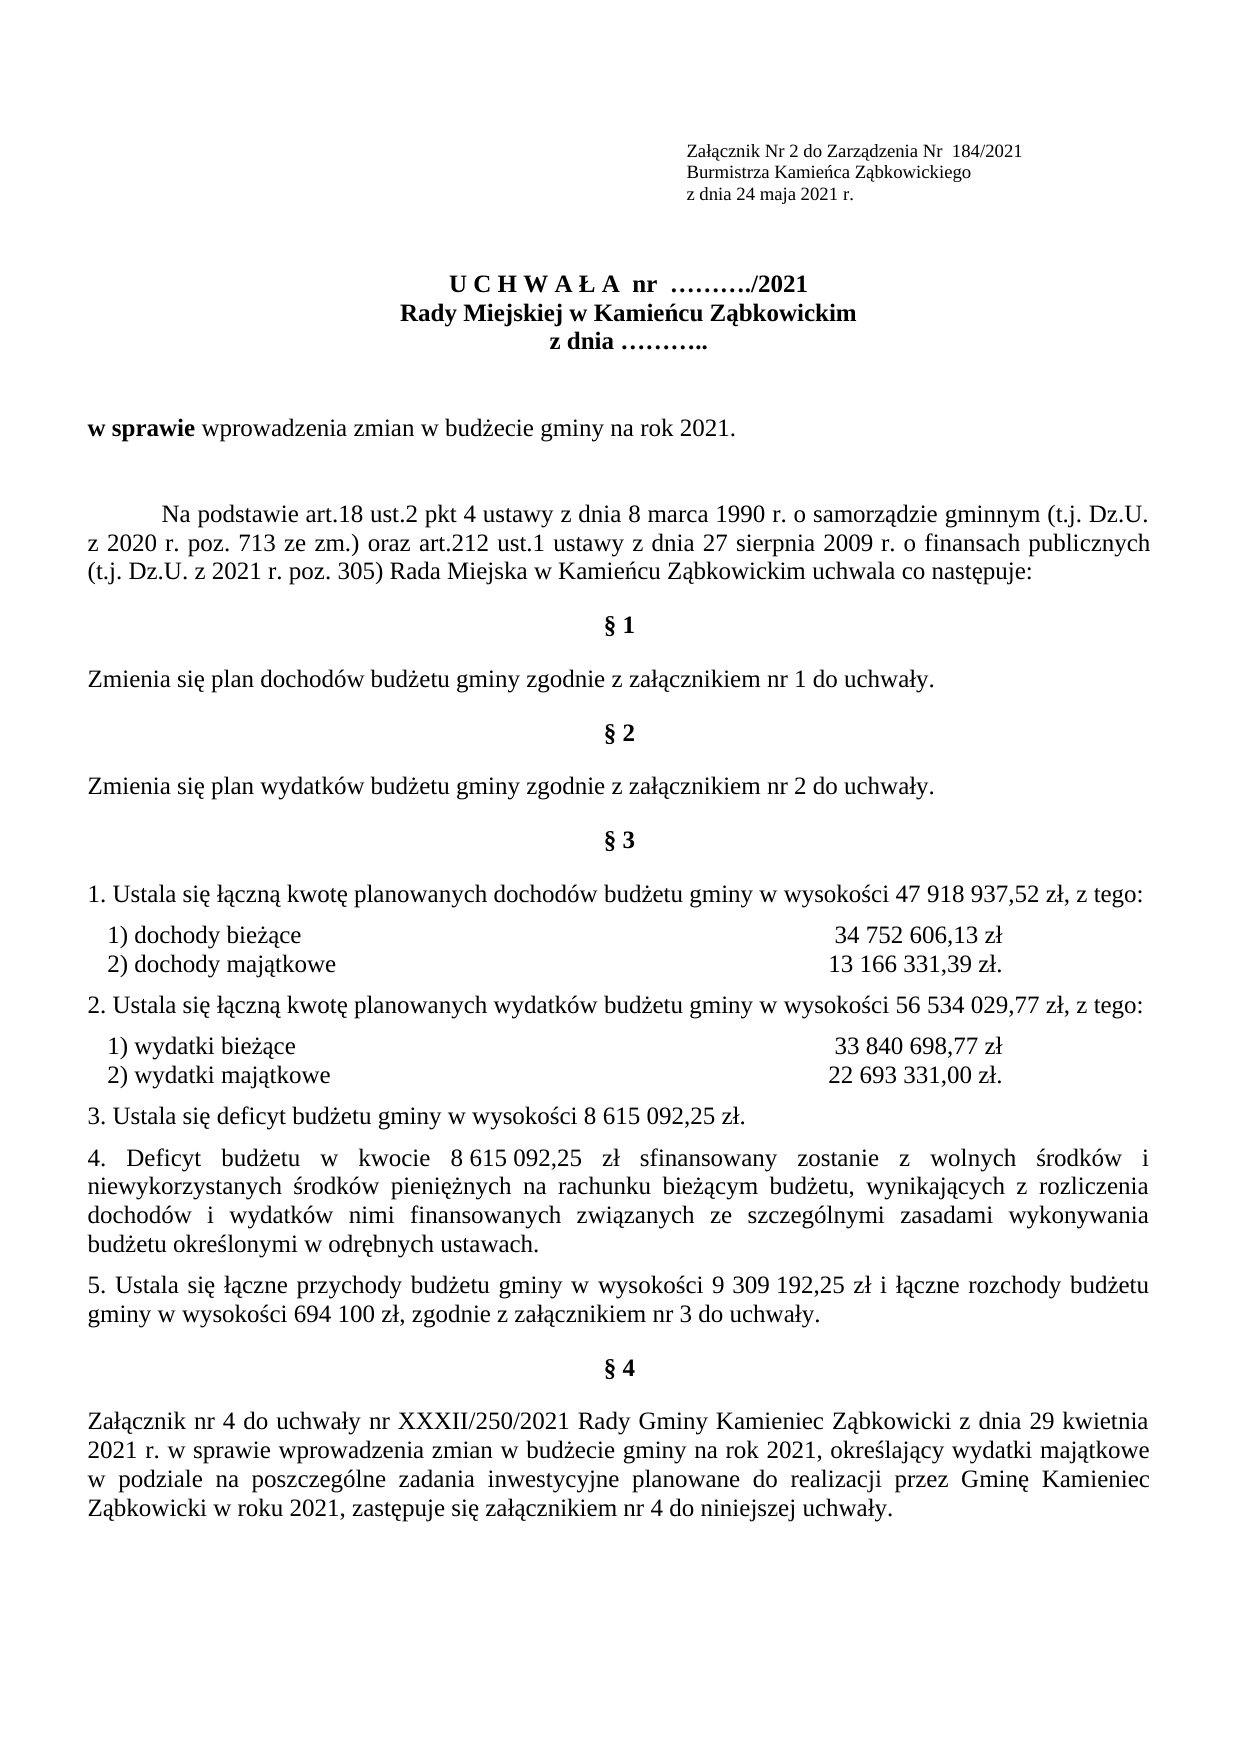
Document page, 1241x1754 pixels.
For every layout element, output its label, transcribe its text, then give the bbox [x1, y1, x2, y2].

text z dnia ……….. [106, 326, 1151, 355]
text § 4 [87, 1353, 1151, 1381]
text 1) wydatki bieżące 33 840 698,77 zł [87, 1031, 1149, 1060]
text 1) dochody bieżące 34 752 606,13 zł [87, 920, 1149, 949]
text Zmienia się plan dochodów budżetu gminy zgodnie z załącznikiem nr 1 do uchwały. [87, 664, 1151, 693]
text 3. Ustala się deficyt budżetu gminy w wysokości 8 615 092,25 zł. [87, 1101, 1149, 1130]
text Załącznik nr 4 do uchwały nr XXXII/250/2021 Rady Gminy Kamieniec Ząbkowicki z dnia 29 kwietnia 2021 r. w sprawie wprowadzenia zmian w budżecie gminy na rok 2021, określający wydatki majątkowe w podziale na poszczególne zadania inwestycyjne planowane do realizacji przez Gminę Kamieniec Ząbkowicki w roku 2021, zastępuje się załącznikiem nr 4 do niniejszej uchwały. [87, 1406, 1151, 1521]
text Załącznik Nr 2 do Zarządzenia Nr 184/2021 [106, 139, 1151, 161]
text 2. Ustala się łączną kwotę planowanych wydatków budżetu gminy w wysokości 56 534 029,77 zł, z tego: [87, 990, 1149, 1019]
text § 3 [87, 825, 1151, 854]
text Rady Miejskiej w Kamieńcu Ząbkowickim [106, 298, 1151, 326]
text Zmienia się plan wydatków budżetu gminy zgodnie z załącznikiem nr 2 do uchwały. [87, 771, 1151, 800]
text z dnia 24 maja 2021 r. [106, 183, 1151, 204]
text Na podstawie art.18 ust.2 pkt 4 ustawy z dnia 8 marca 1990 r. o samorządzie gminnym (t.j. Dz.U. z 2020 r. poz. 713 ze zm.) oraz art.212 ust.1 ustawy z dnia 27 sierpnia 2009 r. o finansach publicznych (t.j. Dz.U. z 2021 r. poz. 305) Rada Miejska w Kamieńcu Ząbkowickim uchwala co następuje: [87, 499, 1151, 585]
text w sprawie wprowadzenia zmian w budżecie gminy na rok 2021. [87, 413, 1151, 441]
text Burmistrza Kamieńca Ząbkowickiego [106, 161, 1151, 183]
text 5. Ustala się łączne przychody budżetu gminy w wysokości 9 309 192,25 zł i łączne rozchody budżetu gminy w wysokości 694 100 zł, zgodnie z załącznikiem nr 3 do uchwały. [87, 1270, 1149, 1328]
text 4. Deficyt budżetu w kwocie 8 615 092,25 zł sfinansowany zostanie z wolnych środków i niewykorzystanych środków pieniężnych na rachunku bieżącym budżetu, wynikających z rozliczenia dochodów i wydatków nimi finansowanych związanych ze szczególnymi zasadami wykonywania budżetu określonymi w odrębnych ustawach. [87, 1143, 1149, 1258]
text § 2 [87, 718, 1151, 746]
text 2) dochody majątkowe 13 166 331,39 zł. [87, 949, 1149, 978]
text U C H W A Ł A nr ………./2021 [106, 269, 1151, 298]
text 2) wydatki majątkowe 22 693 331,00 zł. [87, 1060, 1149, 1089]
text 1. Ustala się łączną kwotę planowanych dochodów budżetu gminy w wysokości 47 918 937,52 zł, z tego: [87, 879, 1149, 908]
text § 1 [87, 610, 1151, 639]
